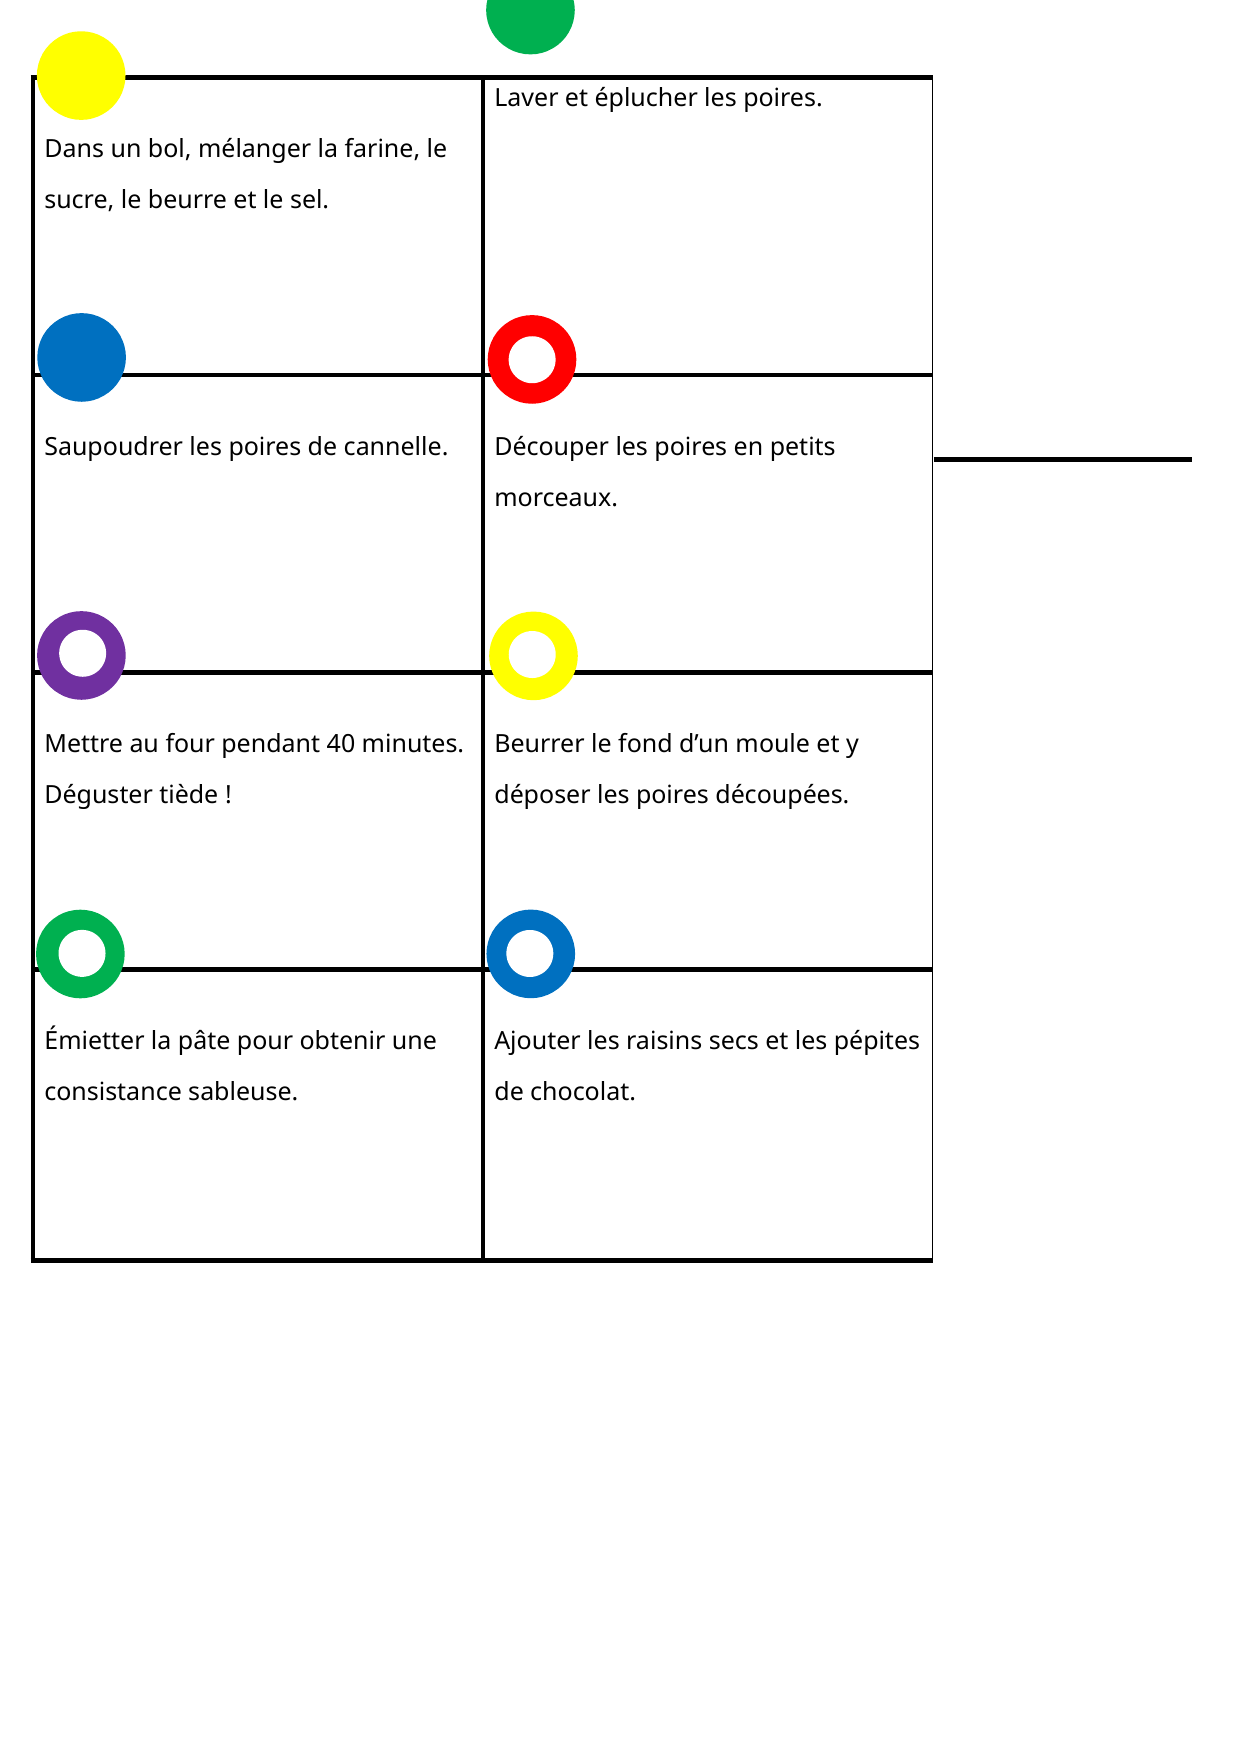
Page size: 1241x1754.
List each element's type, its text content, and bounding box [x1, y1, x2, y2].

table_cell Laver et éplucher les poires. [485, 80, 932, 372]
table_cell Beurrer le fond d’un moule et y déposer les poires découpées. [485, 675, 932, 967]
table_cell Ajouter les raisins secs et les pépites de chocolat. [485, 972, 932, 1258]
table_cell Saupoudrer les poires de cannelle. [35, 377, 481, 670]
table_cell Mettre au four pendant 40 minutes. Déguster tiède ! [35, 675, 481, 967]
table_cell Dans un bol, mélanger la farine, le sucre, le beurre et le sel. [35, 80, 481, 372]
table_cell Émietter la pâte pour obtenir une consistance sableuse. [35, 972, 481, 1258]
table_cell Découper les poires en petits morceaux. [485, 377, 932, 670]
